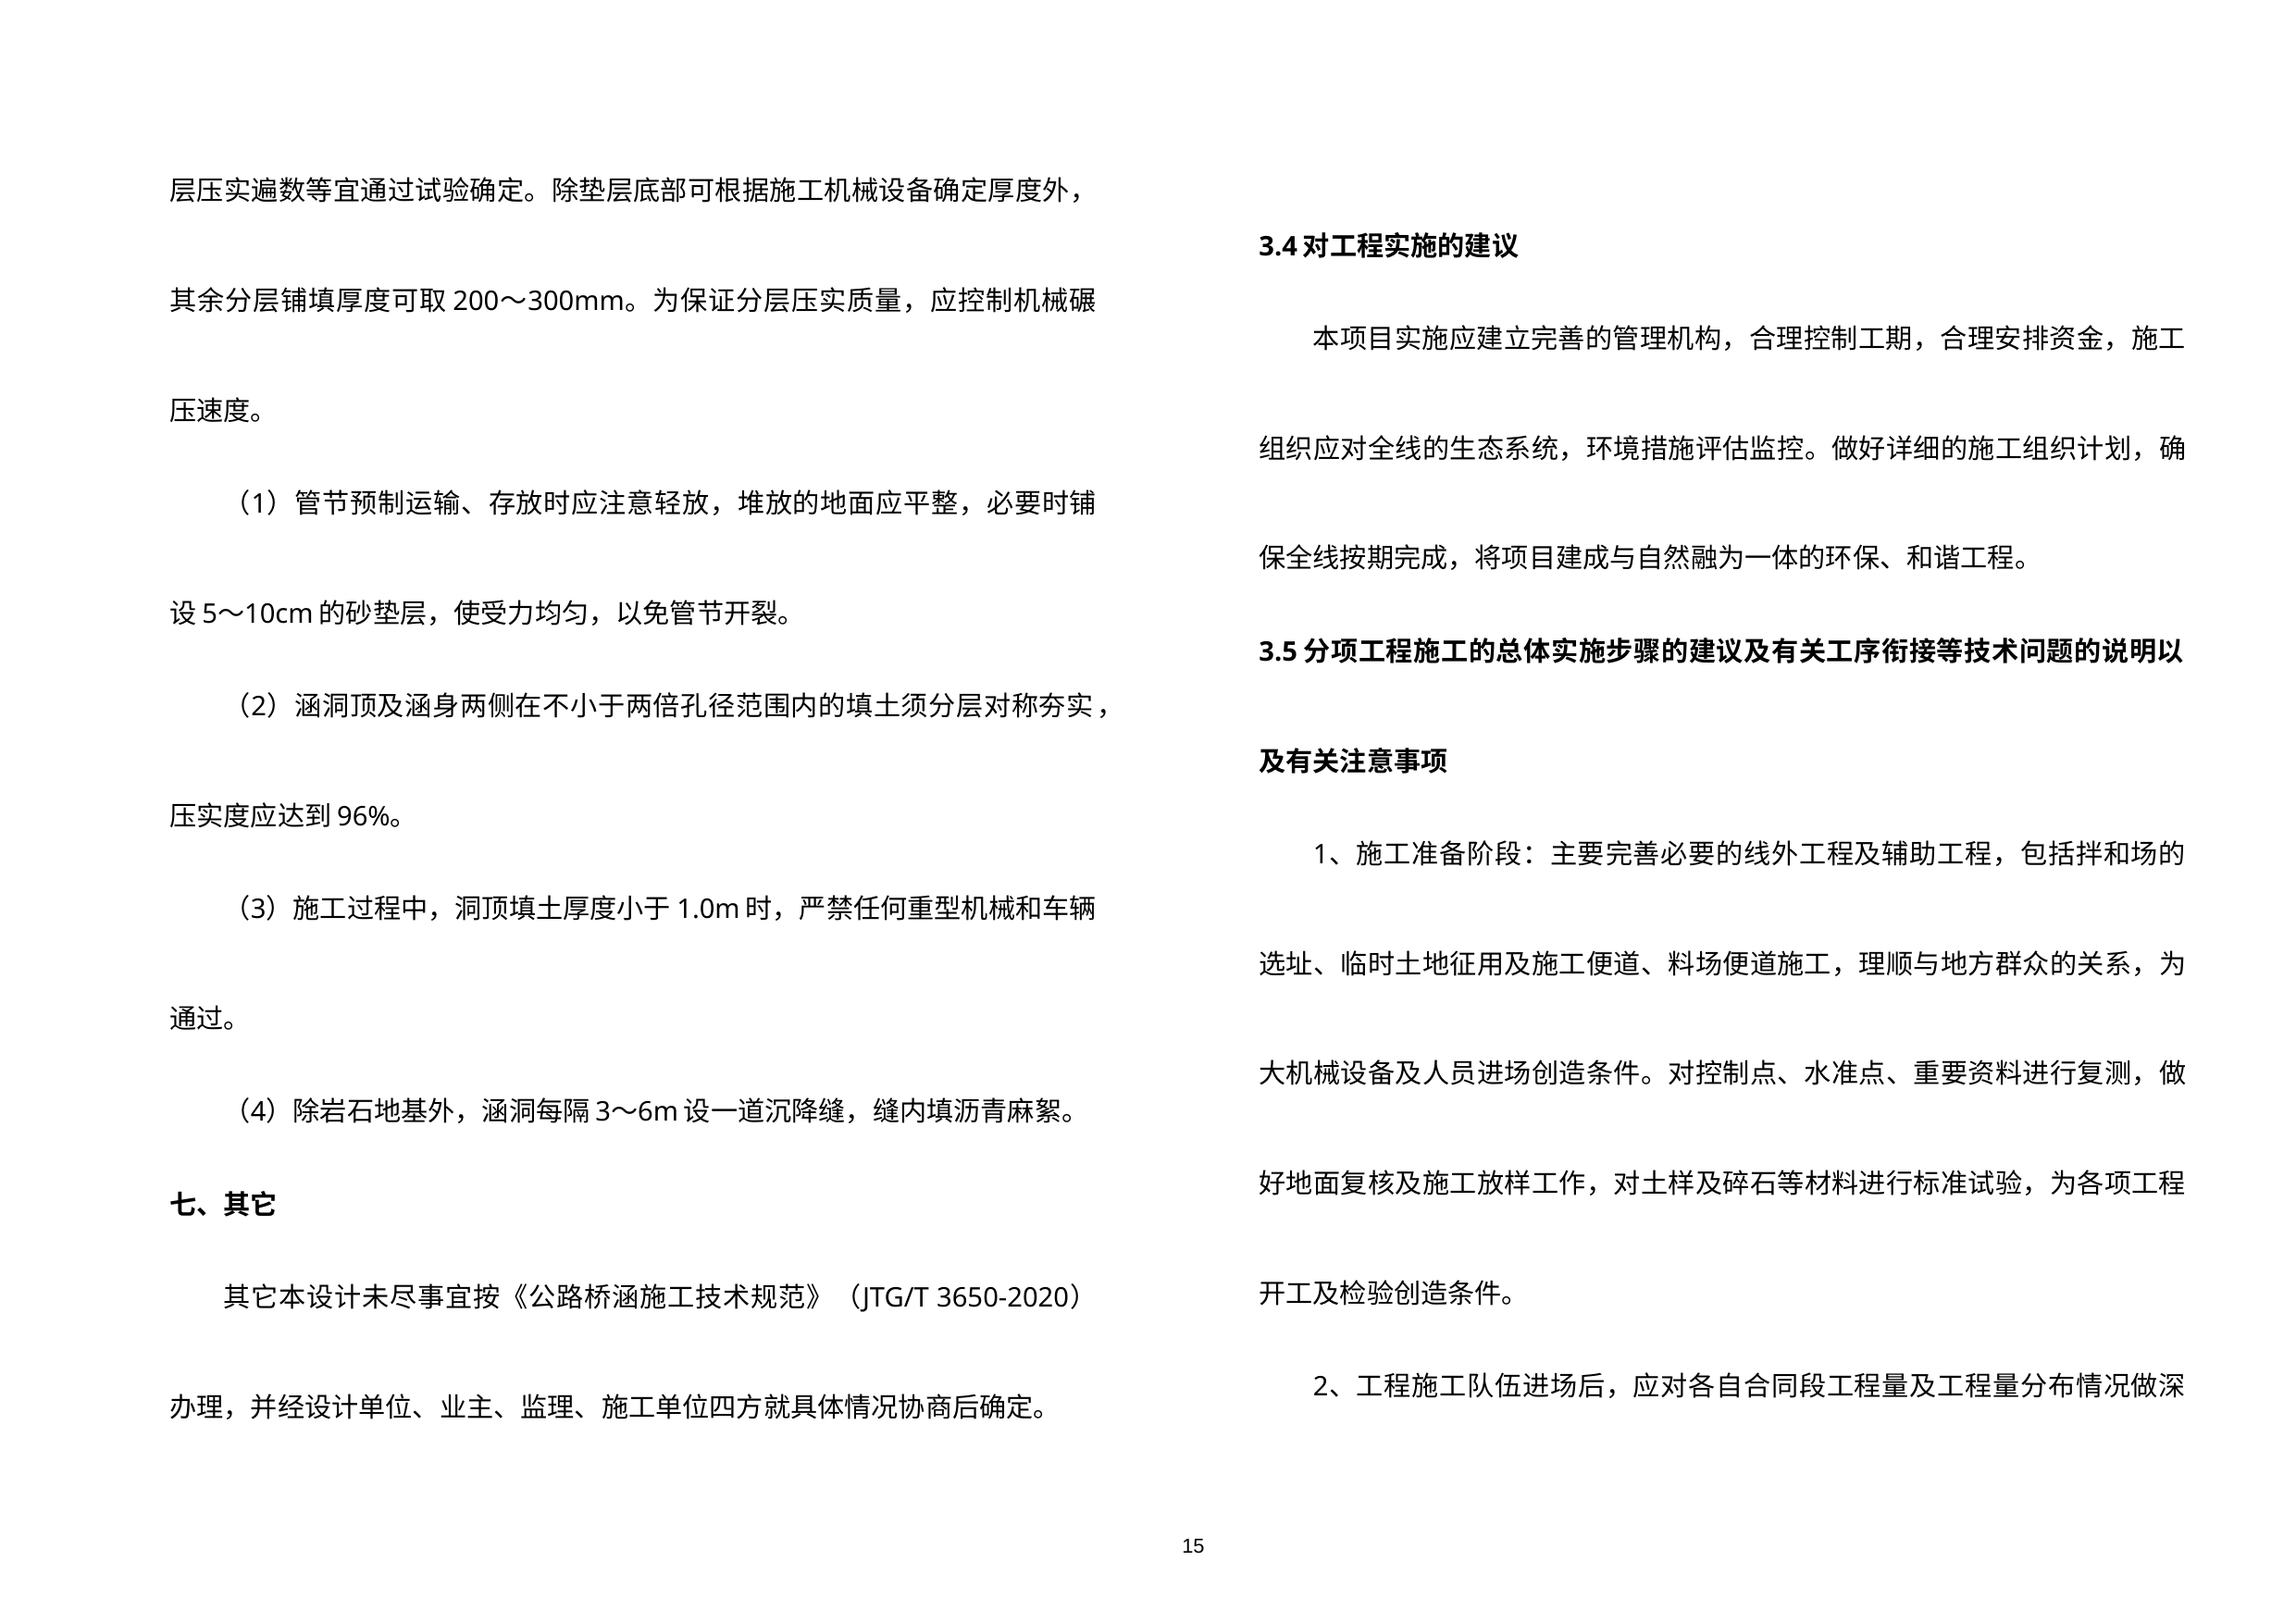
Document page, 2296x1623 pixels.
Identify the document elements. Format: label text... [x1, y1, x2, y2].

text （2）涵洞顶及涵身两侧在不小于两倍孔径范围内的填土须分层对称夯实，压实度应达到96%。 [169, 667, 1097, 850]
text 七、其它 [169, 1166, 1097, 1239]
text （4）除岩石地基外，涵洞每隔3～6m设一道沉降缝，缝内填沥青麻絮。 [169, 1072, 1097, 1146]
text （1）管节预制运输、存放时应注意轻放，堆放的地面应平整，必要时铺设5～10cm的砂垫层，使受力均匀，以免管节开裂。 [169, 465, 1097, 648]
text 3.5分项工程施工的总体实施步骤的建议及有关工序衔接等技术问题的说明以及有关注意事项 [1259, 613, 2186, 796]
text 其它本设计未尽事宜按《公路桥涵施工技术规范》（JTG/T 3650-2020）办理，并经设计单位、业主、监理、施工单位四方就具体情况协商后确定。 [169, 1258, 1097, 1442]
text 本项目实施应建立完善的管理机构，合理控制工期，合理安排资金，施工组织应对全线的生态系统，环境措施评估监控。做好详细的施工组织计划，确保全线按期完成，将项目建成与自然融为一体的环保、和谐工程。 [1259, 300, 2186, 593]
text （3）施工过程中，洞顶填土厚度小于1.0m时，严禁任何重型机械和车辆通过。 [169, 870, 1097, 1053]
text 3.4对工程实施的建议 [1259, 207, 2186, 280]
text 1、施工准备阶段：主要完善必要的线外工程及辅助工程，包括拌和场的选址、临时土地征用及施工便道、料场便道施工，理顺与地方群众的关系，为大机械设备及人员进场创造条件。对控制点、水准点、重要资料进行复测，做好地面复核及施工放样工作，对土样及碎石等材料进行标准试验，为各项工程开工及检验创造条件。 [1259, 815, 2186, 1328]
